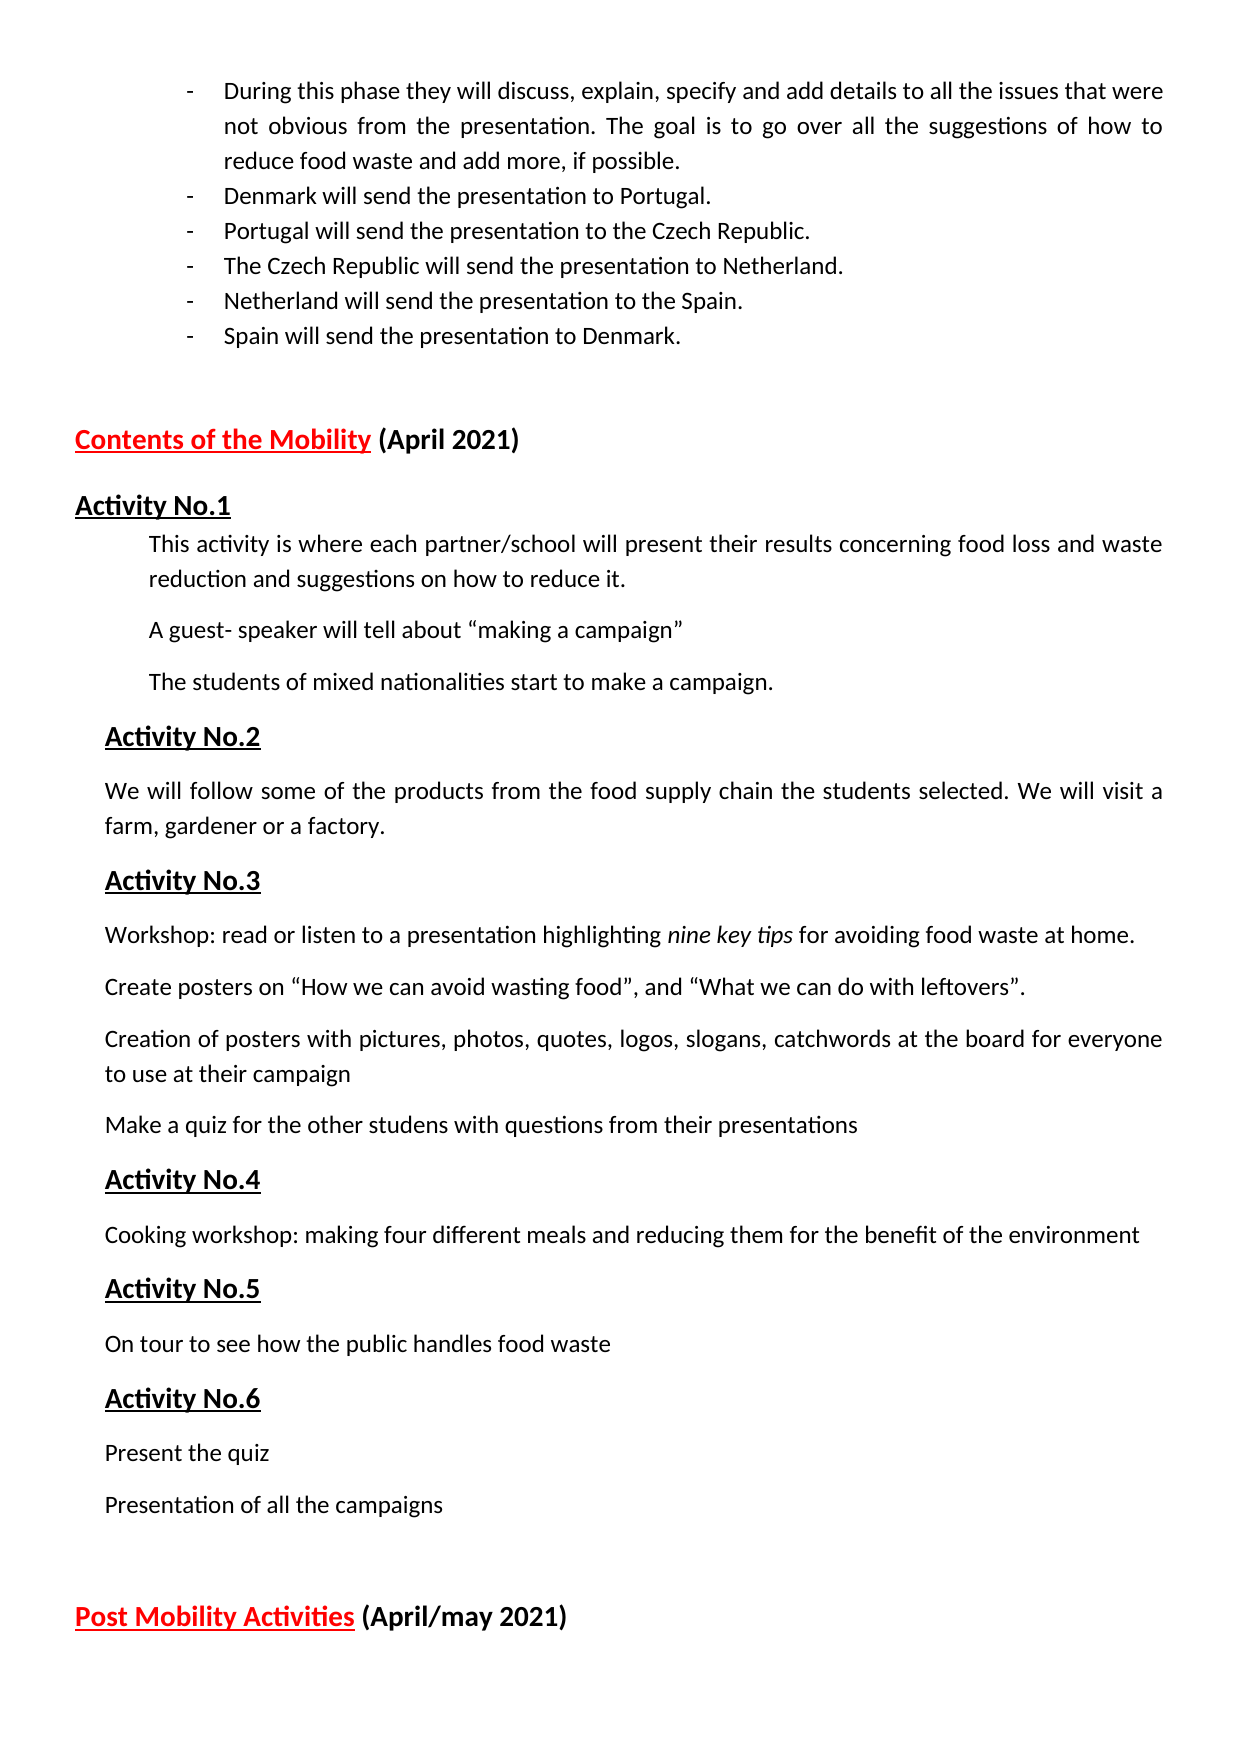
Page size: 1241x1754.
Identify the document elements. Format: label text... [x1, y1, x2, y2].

text Creation of posters with pictures, photos, quotes, logos, slogans, catchwords at the board for everyone to use at their campaign [104, 1023, 1165, 1088]
list Netherland will send the presentation to the Spain. [186, 285, 1165, 316]
text This activity is where each partner/school will present their results concerning food loss and waste reduction and suggestions on how to reduce it. [149, 528, 1165, 593]
text Present the quiz [104, 1437, 1165, 1468]
list Denmark will send the presentation to Portugal. [186, 180, 1165, 211]
text Activity No.1 [75, 487, 1165, 522]
text A guest- speaker will tell about “making a campaign” [75, 614, 1165, 645]
list Spain will send the presentation to Denmark. [186, 320, 1165, 351]
list Portugal will send the presentation to the Czech Republic. [186, 215, 1165, 246]
text Presentation of all the campaigns [75, 1489, 1165, 1520]
text Workshop: read or listen to a presentation highlighting nine key tips for avoiding food waste at home. [104, 920, 1165, 950]
text We will follow some of the products from the food supply chain the students selected. We will visit a farm, gardener or a factory. [104, 775, 1165, 841]
text Post Mobility Activities (April/may 2021) [75, 1598, 1165, 1634]
text The students of mixed nationalities start to make a campaign. [149, 666, 1165, 697]
list The Czech Republic will send the presentation to Netherland. [186, 250, 1165, 281]
text Activity No.3 [75, 862, 1165, 898]
text Contents of the Mobility (April 2021) [75, 421, 1165, 457]
list During this phase they will discuss, explain, specify and add details to all the issues that were not obvious from the presentation. The goal is to go over all the suggestions of how to reduce food waste and add more, if possible. [186, 75, 1165, 176]
text Activity No.6 [104, 1380, 1165, 1416]
text On tour to see how the public handles food waste [104, 1328, 1165, 1359]
text Activity No.2 [104, 718, 1165, 753]
text Activity No.4 [104, 1161, 1165, 1197]
text Cooking workshop: making four different meals and reducing them for the benefit of the environment [104, 1219, 1165, 1249]
text Activity No.5 [104, 1271, 1165, 1306]
text Make a quiz for the other studens with questions from their presentations [75, 1110, 1165, 1140]
text Create posters on “How we can avoid wasting food”, and “What we can do with leftovers”. [104, 971, 1165, 1002]
